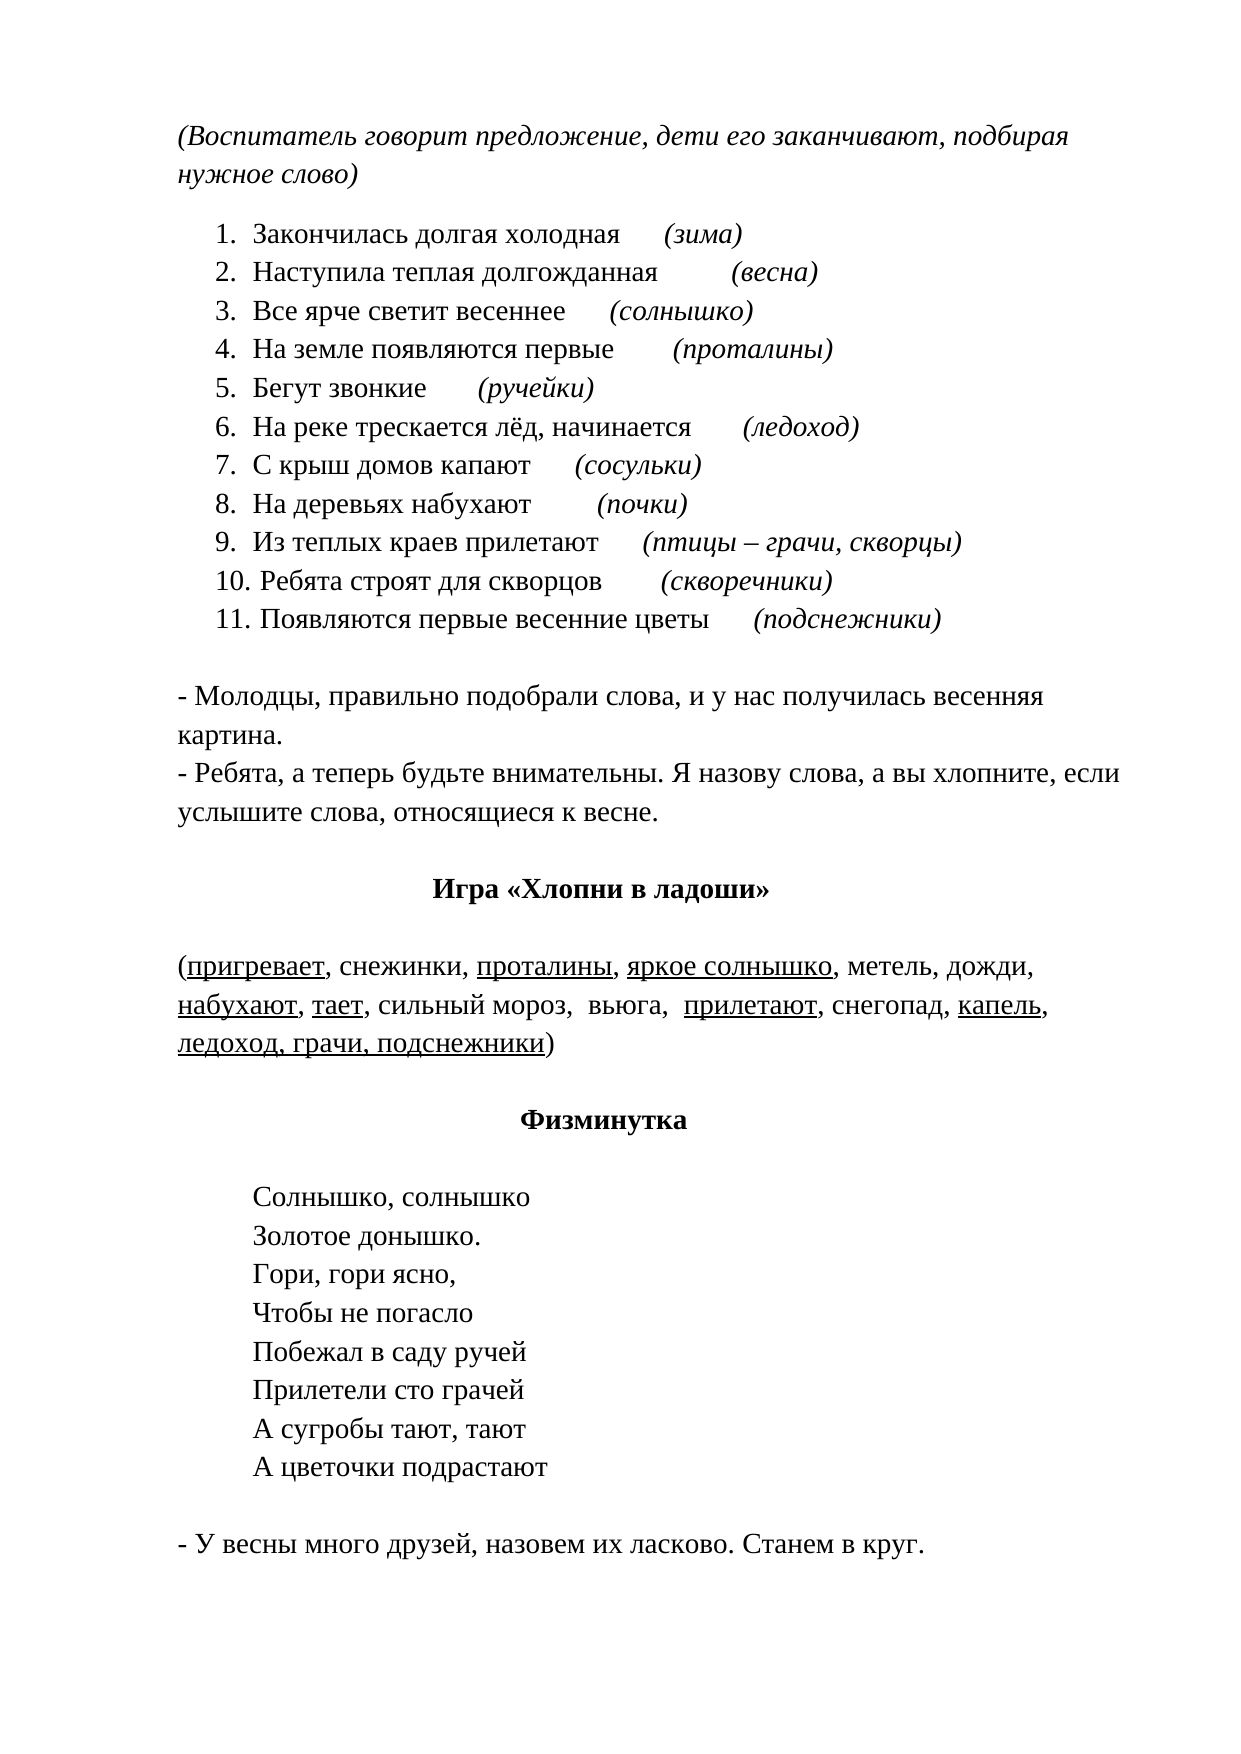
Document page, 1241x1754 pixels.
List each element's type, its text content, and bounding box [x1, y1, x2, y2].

list На деревьях набухают (почки) [215, 486, 1152, 519]
list Наступила теплая долгожданная (весна) [215, 254, 1152, 288]
list Бегут звонкие (ручейки) [215, 370, 1152, 404]
list На реке трескается лёд, начинается (ледоход) [215, 409, 1152, 442]
list Ребята строят для скворцов (скворечники) [215, 563, 1152, 596]
list - Ребята, а теперь будьте внимательны. Я назову слова, а вы хлопните, если услышите слова, относящиеся к весне. [177, 756, 1152, 828]
list Гори, гори ясно, [252, 1257, 1152, 1290]
list Золотое донышко. [252, 1218, 1152, 1252]
list А цветочки подрастают [252, 1449, 1152, 1483]
list Из теплых краев прилетают (птицы – грачи, скворцы) [215, 524, 1152, 558]
list Прилетели сто грачей [252, 1372, 1152, 1406]
list Все ярче светит весеннее (солнышко) [215, 293, 1152, 327]
text (Воспитатель говорит предложение, дети его заканчивают, подбирая нужное слово) [177, 118, 1152, 190]
list Солнышко, солнышко [252, 1179, 1152, 1213]
list Чтобы не погасло [252, 1295, 1152, 1329]
list С крыш домов капают (сосульки) [215, 447, 1152, 481]
list - Молодцы, правильно подобрали слова, и у нас получилась весенняя картина. [177, 678, 1152, 751]
list - У весны много друзей, назовем их ласково. Станем в круг. [177, 1526, 1152, 1560]
list На земле появляются первые (проталины) [215, 332, 1152, 365]
list (пригревает, снежинки, проталины, яркое солнышко, метель, дожди, набухают, тает, сильный мороз, вьюга, прилетают, снегопад, капель, ледоход, грачи, подснежники) [177, 948, 1152, 1059]
list Побежал в саду ручей [252, 1334, 1152, 1367]
list Игра «Хлопни в ладоши» [177, 871, 1152, 905]
list Закончилась долгая холодная (зима) [215, 216, 1152, 249]
list Появляются первые весенние цветы (подснежники) [215, 601, 1152, 635]
list Физминутка [177, 1102, 1152, 1136]
list А сугробы тают, тают [252, 1411, 1152, 1444]
